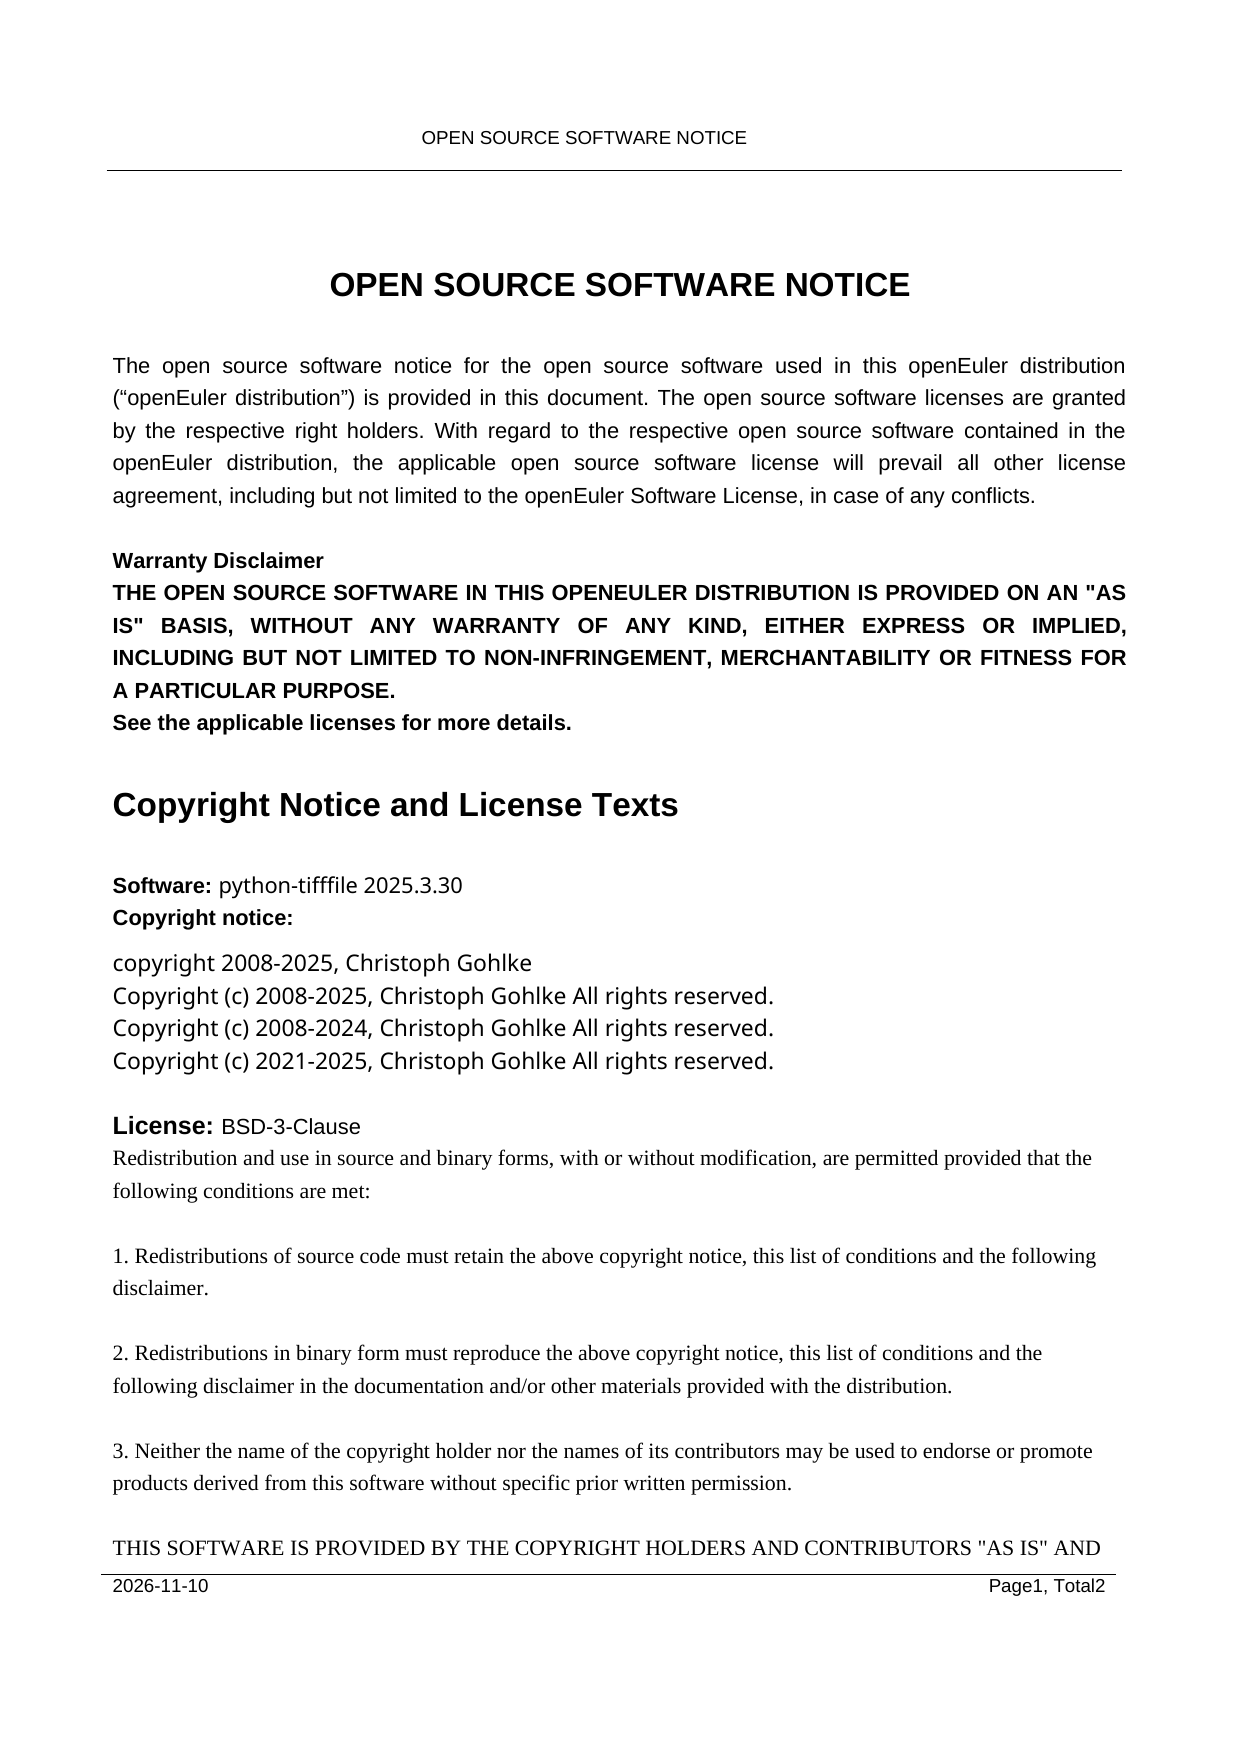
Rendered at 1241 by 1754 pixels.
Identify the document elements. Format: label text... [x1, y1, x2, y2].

text License: BSD-3-Clause [112, 1109, 1128, 1142]
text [112, 1142, 1128, 1564]
text OPEN SOURCE SOFTWARE NOTICE [112, 251, 1128, 316]
text copyright 2008-2025, Christoph Gohlke Copyright (c) 2008-2025, Christoph Gohlke All rights reserved. Copyright (c) 2008-2024, Christoph Gohlke All rights reserved. Copyright (c) 2021-2025, Christoph Gohlke All rights reserved. [112, 947, 1128, 1109]
text The open source software notice for the open source software used in this openEuler distribution (“openEuler distribution”) is provided in this document. The open source software licenses are granted by the respective right holders. With regard to the respective open source software contained in the openEuler distribution, the applicable open source software license will prevail all other license agreement, including but not limited to the openEuler Software License, in case of any conflicts. [112, 349, 1128, 511]
text THE OPEN SOURCE SOFTWARE IN THIS OPENEULER DISTRIBUTION IS PROVIDED ON AN "AS IS" BASIS, WITHOUT ANY WARRANTY OF ANY KIND, EITHER EXPRESS OR IMPLIED, INCLUDING BUT NOT LIMITED TO NON-INFRINGEMENT, MERCHANTABILITY OR FITNESS FOR A PARTICULAR PURPOSE. See the applicable licenses for more details. [112, 576, 1128, 739]
text Warranty Disclaimer [112, 544, 1128, 576]
text Copyright Notice and License Texts [112, 771, 1128, 836]
title Software: python-tifffile 2025.3.30 [112, 869, 1128, 901]
text Copyright notice: [112, 901, 1128, 934]
